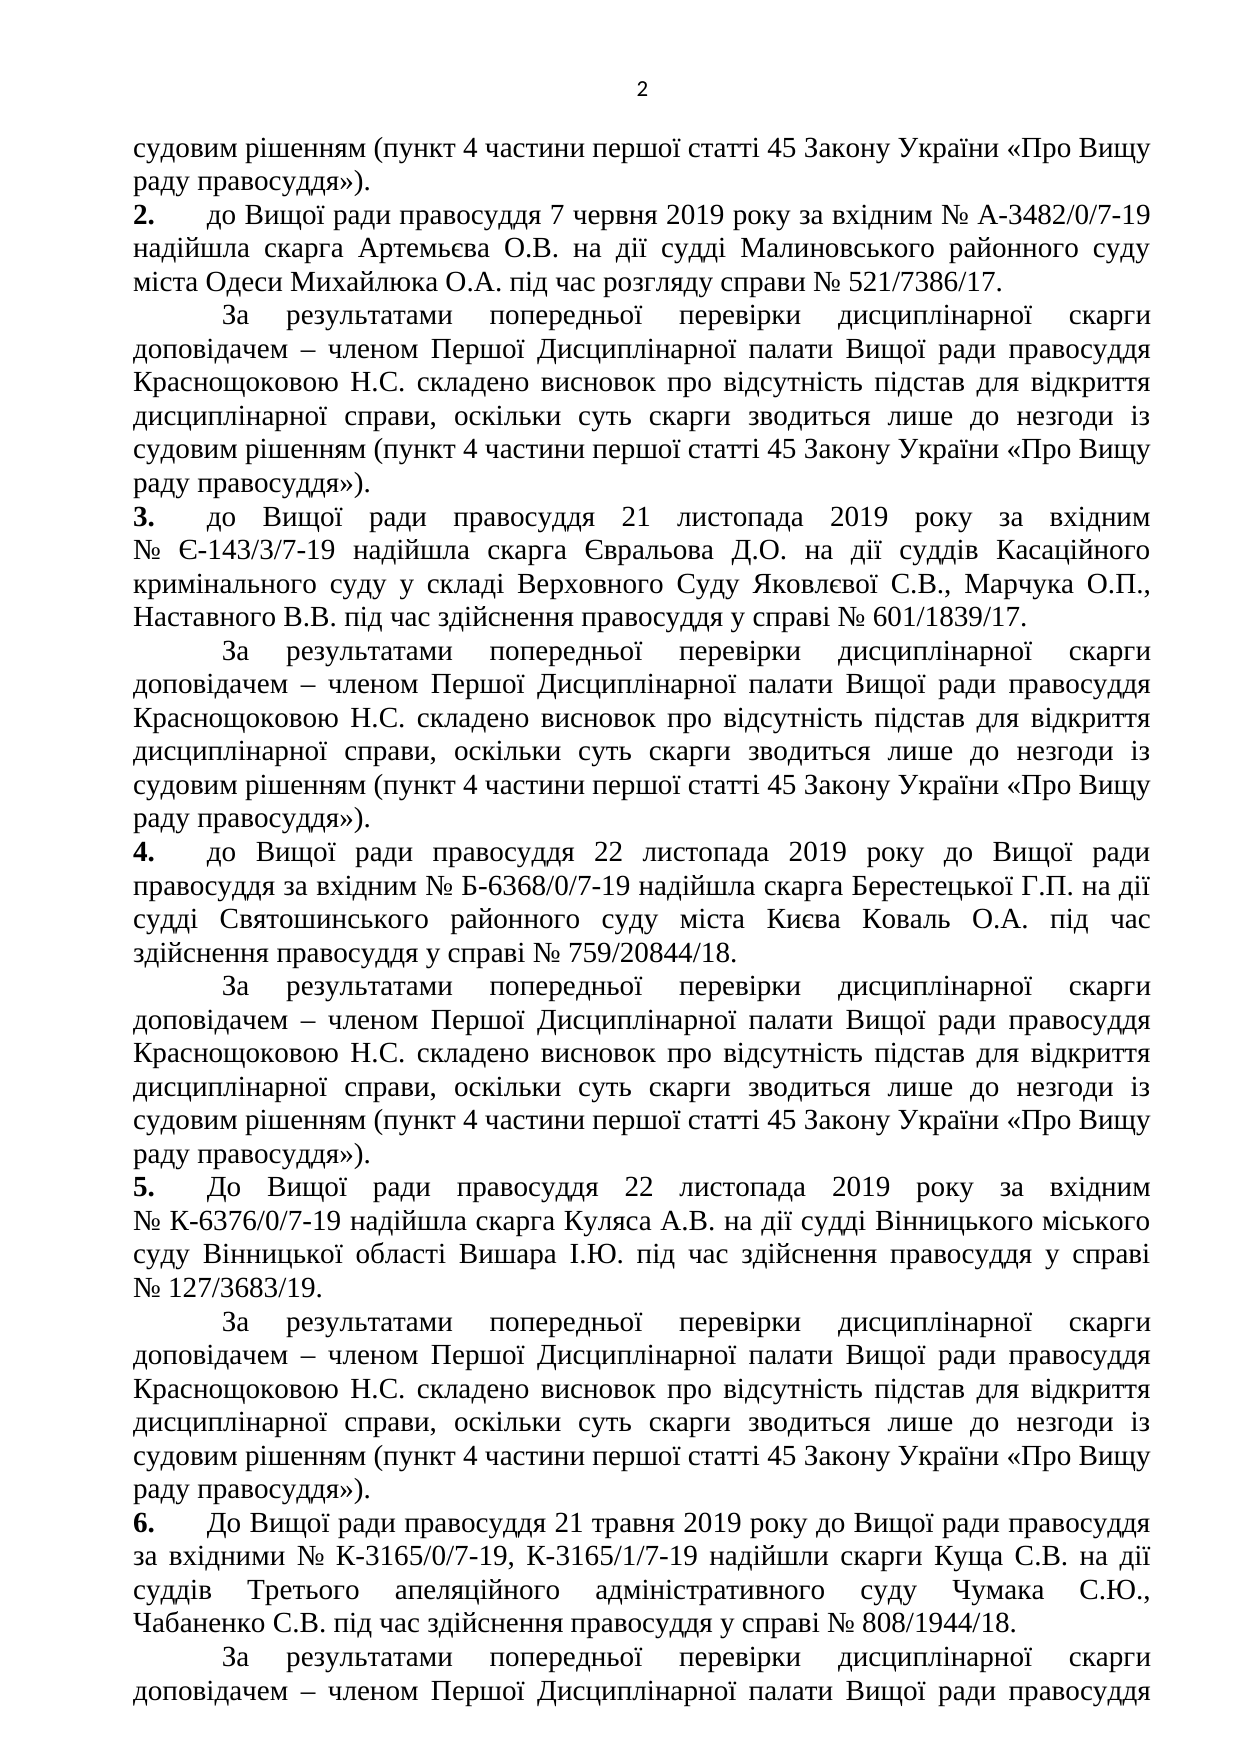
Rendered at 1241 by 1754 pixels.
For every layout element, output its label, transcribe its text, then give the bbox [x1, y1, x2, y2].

list До Вищої ради правосуддя 22 листопада 2019 року за вхідним № К-6376/0/7-19 надійшла скарга Куляса А.В. на дії судді Вінницького міського суду Вінницької області Вишара І.Ю. під час здійснення правосуддя у справі № 127/3683/19. [133, 1169, 1152, 1304]
list До Вищої ради правосуддя 21 травня 2019 року до Вищої ради правосуддя за вхідними № К-3165/0/7-19, К-3165/1/7-19 надійшли скарги Куща С.В. на дії суддів Третього апеляційного адміністративного суду Чумака С.Ю., Чабаненко С.В. під час здійснення правосуддя у справі № 808/1944/18. [133, 1505, 1152, 1639]
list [133, 1639, 1152, 1706]
list до Вищої ради правосуддя 7 червня 2019 року за вхідним № А-3482/0/7-19 надійшла скарга Артемьєва О.В. на дії судді Малиновського районного суду міста Одеси Михайлюка О.А. під час розгляду справи № 521/7386/17. [133, 197, 1152, 297]
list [133, 130, 1152, 197]
list до Вищої ради правосуддя 22 листопада 2019 року до Вищої ради правосуддя за вхідним № Б-6368/0/7-19 надійшла скарга Берестецької Г.П. на дії судді Святошинського районного суду міста Києва Коваль О.А. під час здійснення правосуддя у справі № 759/20844/18. [133, 834, 1152, 968]
list до Вищої ради правосуддя 21 листопада 2019 року за вхідним № Є-143/3/7-19 надійшла скарга Євральова Д.О. на дії суддів Касаційного кримінального суду у складі Верховного Суду Яковлєвої С.В., Марчука О.П., Наставного В.В. під час здійснення правосуддя у справі № 601/1839/17. [133, 499, 1152, 633]
